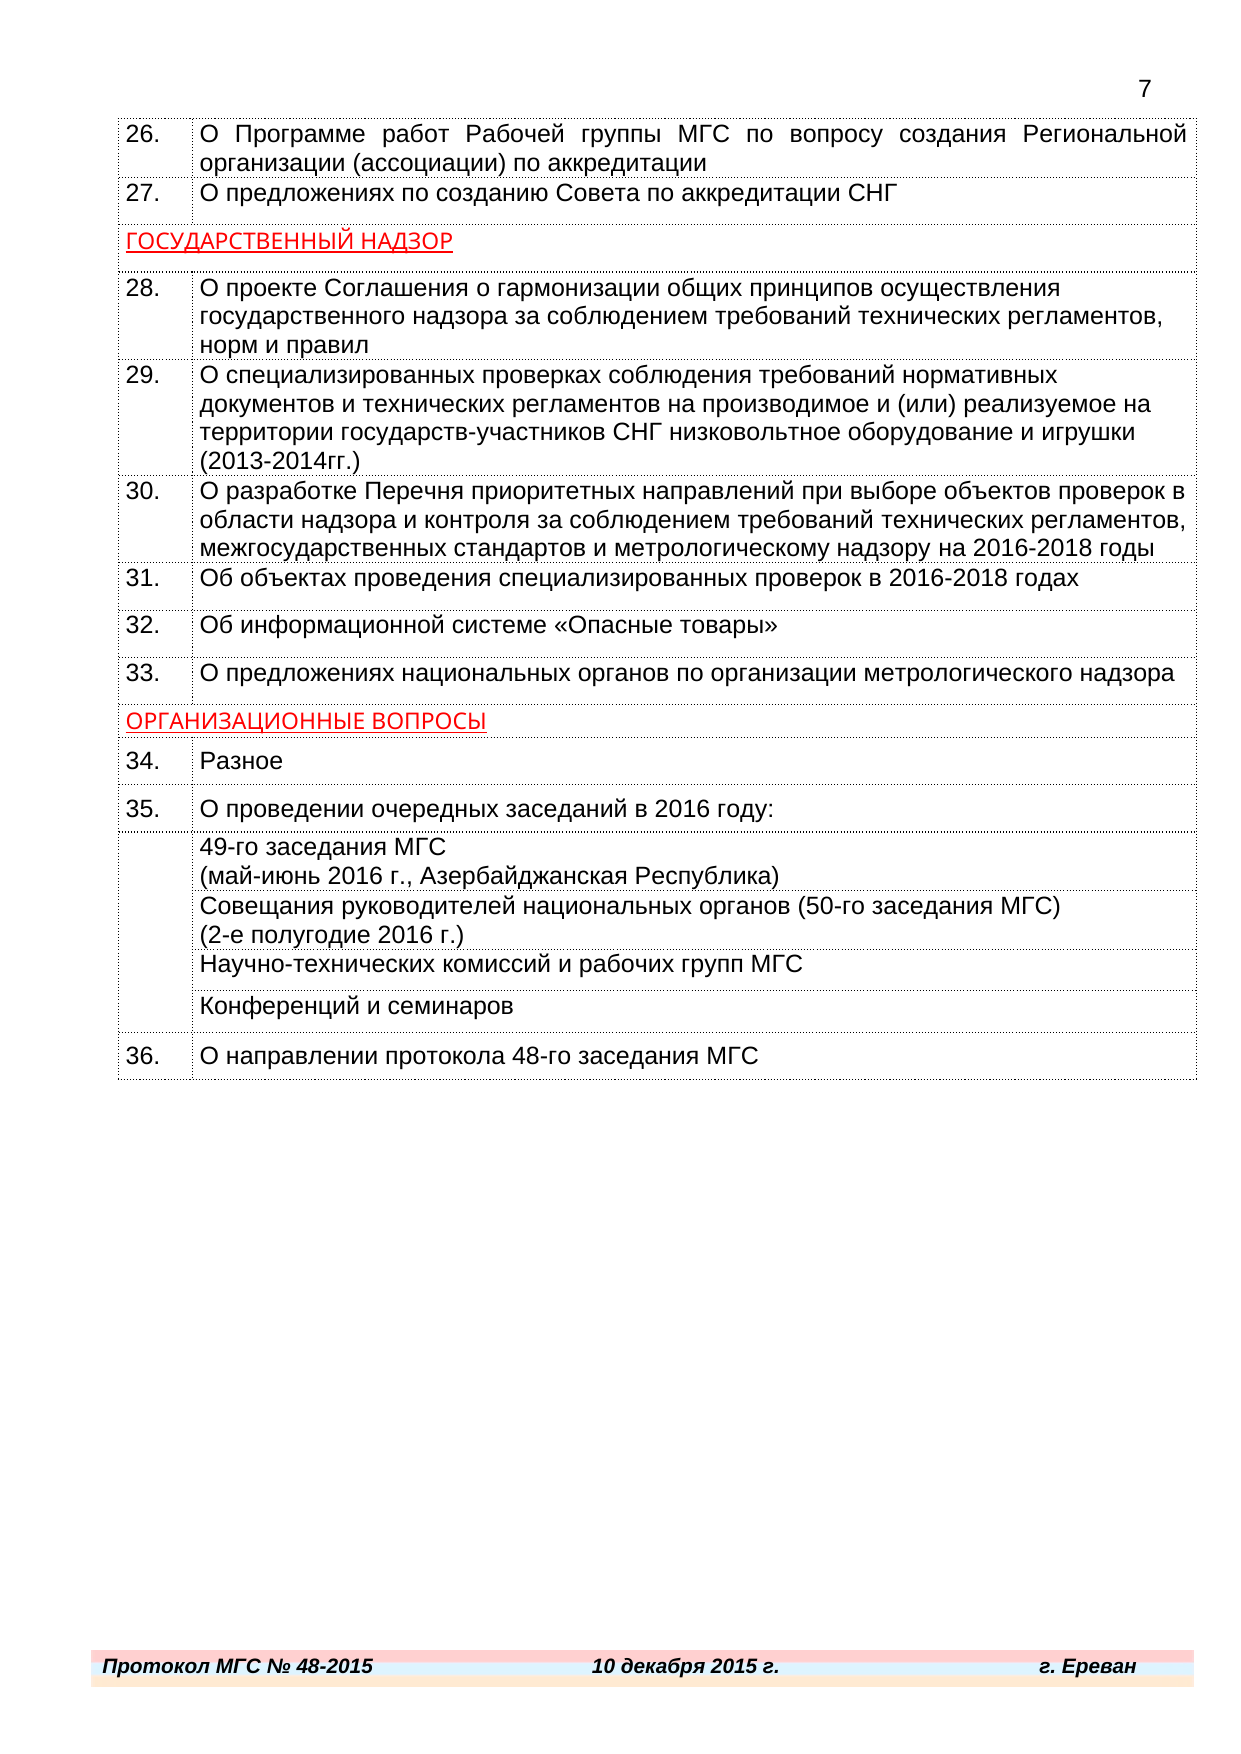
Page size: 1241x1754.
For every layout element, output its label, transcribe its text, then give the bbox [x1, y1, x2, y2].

table_cell [118, 831, 192, 1032]
table_cell 32. [118, 610, 192, 657]
table_cell 26. [118, 118, 192, 177]
table_cell 30. [118, 475, 192, 562]
table_cell Разное [192, 737, 1196, 784]
table_cell О направлении протокола 48-го заседания МГС [192, 1032, 1196, 1079]
table_cell 36. [118, 1032, 192, 1079]
table_cell О Программе работ Рабочей группы МГС по вопросу создания Региональной организации (ассоциации) по аккредитации [192, 118, 1196, 177]
table_cell Об объектах проведения специализированных проверок в 2016-2018 годах [192, 562, 1196, 609]
table_cell Конференций и семинаров [192, 990, 1196, 1032]
table_cell О разработке Перечня приоритетных направлений при выборе объектов проверок в области надзора и контроля за соблюдением требований технических регламентов, межгосударственных стандартов и метрологическому надзору на 2016-2018 годы [192, 475, 1196, 562]
table_cell 31. [118, 562, 192, 609]
table_cell 49-го заседания МГС (май-июнь 2016 г., Азербайджанская Республика) [192, 831, 1196, 890]
table_cell ОРГАНИЗАЦИОННЫЕ ВОПРОСЫ [118, 704, 1196, 737]
table_cell 29. [118, 359, 192, 475]
table_cell 28. [118, 271, 192, 359]
table_cell Научно-технических комиссий и рабочих групп МГС [192, 949, 1196, 990]
table_cell 34. [118, 737, 192, 784]
table_cell 27. [118, 177, 192, 224]
table_cell 35. [118, 784, 192, 831]
table_cell О проведении очередных заседаний в 2016 году: [192, 784, 1196, 831]
table_cell 33. [118, 657, 192, 704]
table_cell Совещания руководителей национальных органов (50-го заседания МГС) (2-е полугодие 2016 г.) [192, 890, 1196, 948]
table_cell О проекте Соглашения о гармонизации общих принципов осуществления государственного надзора за соблюдением требований технических регламентов, норм и правил [192, 271, 1196, 359]
table_cell государственный НАДЗОр [118, 224, 1196, 271]
table_cell О предложениях по созданию Совета по аккредитации СНГ [192, 177, 1196, 224]
table_cell Об информационной системе «Опасные товары» [192, 610, 1196, 657]
table_cell О предложениях национальных органов по организации метрологического надзора [192, 657, 1196, 704]
table_cell О специализированных проверках соблюдения требований нормативных документов и технических регламентов на производимое и (или) реализуемое на территории государств-участников СНГ низковольтное оборудование и игрушки (2013-2014гг.) [192, 359, 1196, 475]
